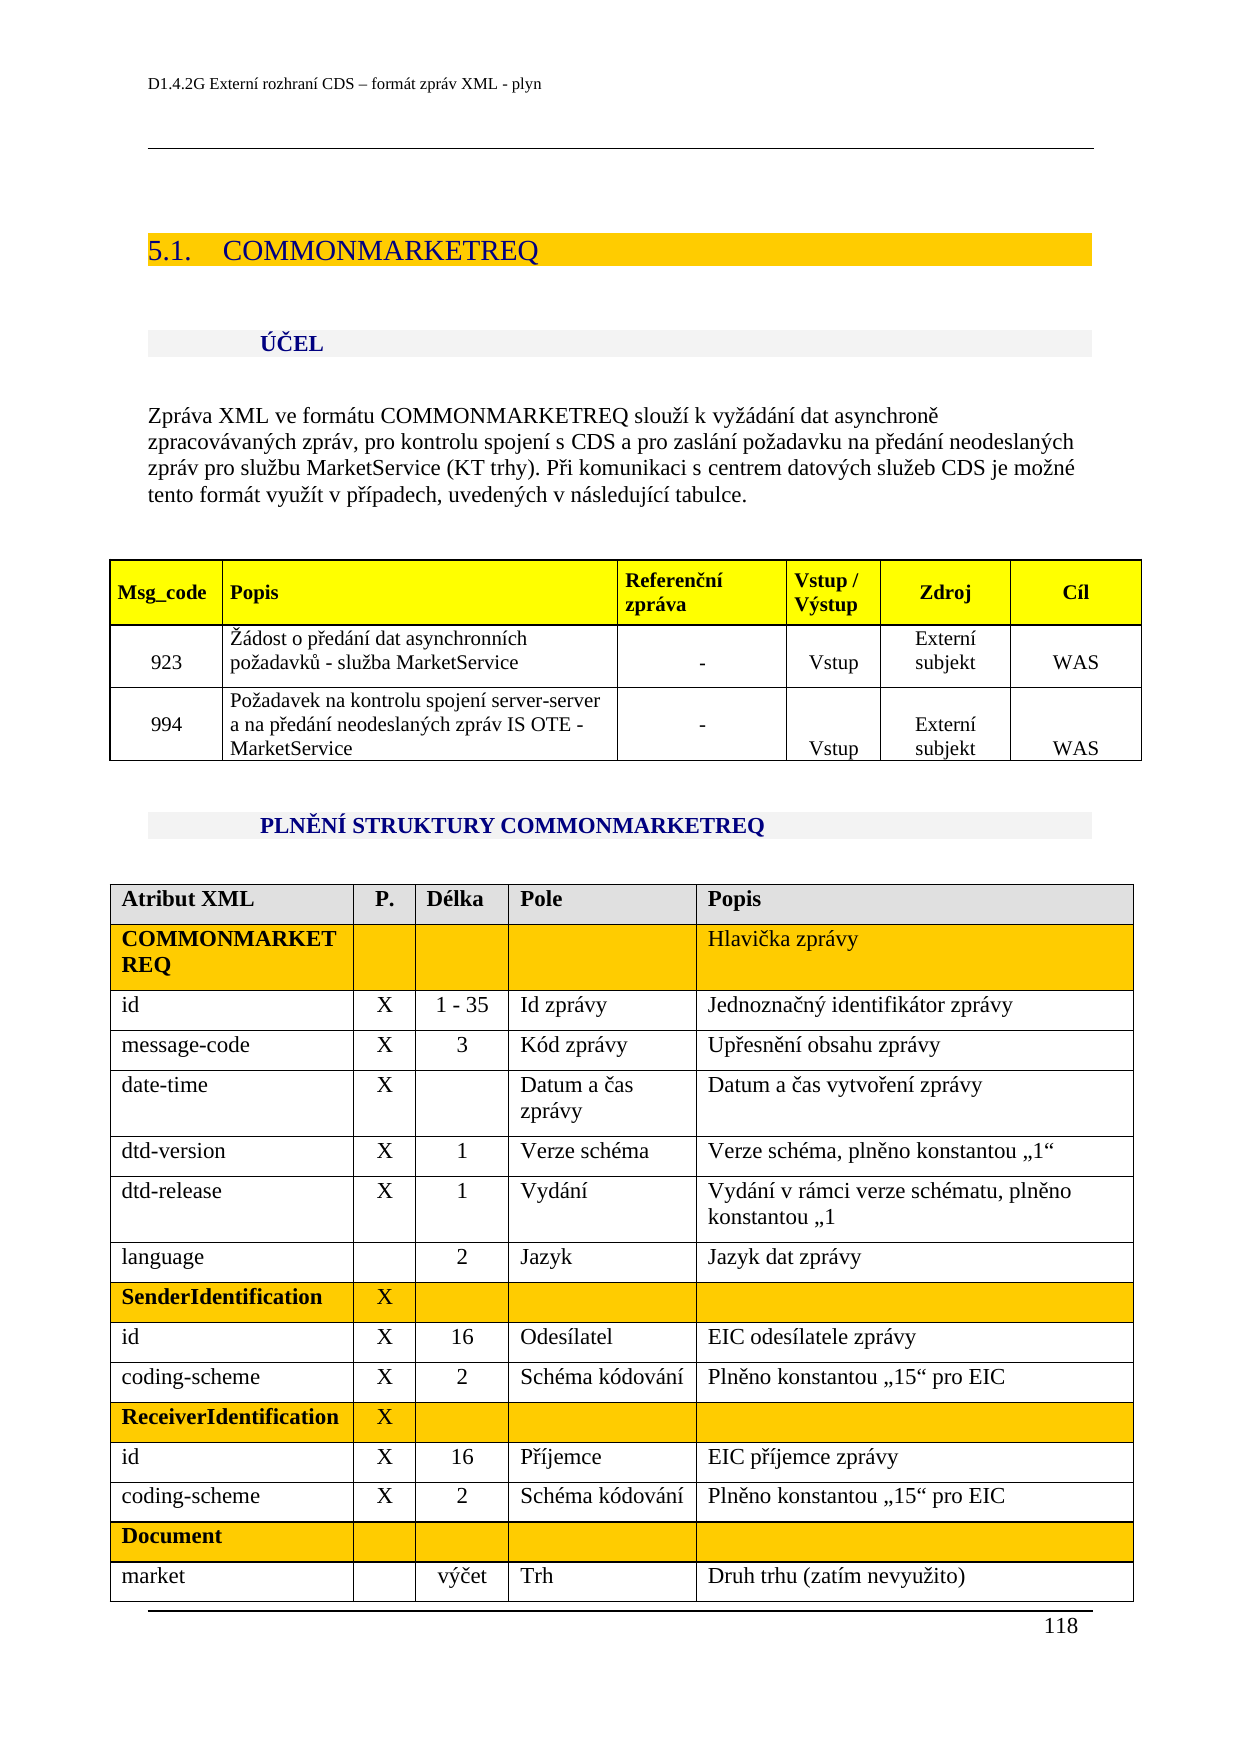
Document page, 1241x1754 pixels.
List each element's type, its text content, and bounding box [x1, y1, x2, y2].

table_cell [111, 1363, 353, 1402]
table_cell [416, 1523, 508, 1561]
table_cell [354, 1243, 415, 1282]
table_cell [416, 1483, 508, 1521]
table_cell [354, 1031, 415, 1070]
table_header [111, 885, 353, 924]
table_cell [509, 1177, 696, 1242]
subtitle plnění struktury COMMONMARKETREQ [148, 812, 1092, 839]
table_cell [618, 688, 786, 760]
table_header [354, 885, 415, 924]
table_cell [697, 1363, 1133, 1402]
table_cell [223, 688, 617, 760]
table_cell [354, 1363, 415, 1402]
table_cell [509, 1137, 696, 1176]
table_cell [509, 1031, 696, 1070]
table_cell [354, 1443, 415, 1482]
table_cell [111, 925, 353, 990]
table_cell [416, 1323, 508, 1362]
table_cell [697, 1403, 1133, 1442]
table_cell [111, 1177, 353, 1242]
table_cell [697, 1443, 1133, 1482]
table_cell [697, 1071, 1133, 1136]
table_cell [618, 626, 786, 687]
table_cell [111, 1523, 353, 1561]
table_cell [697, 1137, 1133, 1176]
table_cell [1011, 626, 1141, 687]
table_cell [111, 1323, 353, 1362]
text Zpráva XML ve formátu COMMONMARKETREQ slouží k vyžádání dat asynchroně zpracovávaných zpráv, pro kontrolu spojení s CDS a pro zaslání požadavku na předání neodeslaných zpráv pro službu MarketService (KT trhy). Při komunikaci s centrem datových služeb CDS je možné tento formát využít v případech, uvedených v následující tabulce. [148, 402, 1092, 507]
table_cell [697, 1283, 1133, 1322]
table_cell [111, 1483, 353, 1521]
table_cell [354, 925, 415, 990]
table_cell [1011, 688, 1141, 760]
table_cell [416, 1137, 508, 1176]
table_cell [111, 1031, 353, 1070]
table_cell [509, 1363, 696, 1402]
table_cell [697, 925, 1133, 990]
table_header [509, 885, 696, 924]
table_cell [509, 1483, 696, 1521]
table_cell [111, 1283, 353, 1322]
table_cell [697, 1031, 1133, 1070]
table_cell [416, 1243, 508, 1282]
subtitle Účel [148, 330, 1092, 357]
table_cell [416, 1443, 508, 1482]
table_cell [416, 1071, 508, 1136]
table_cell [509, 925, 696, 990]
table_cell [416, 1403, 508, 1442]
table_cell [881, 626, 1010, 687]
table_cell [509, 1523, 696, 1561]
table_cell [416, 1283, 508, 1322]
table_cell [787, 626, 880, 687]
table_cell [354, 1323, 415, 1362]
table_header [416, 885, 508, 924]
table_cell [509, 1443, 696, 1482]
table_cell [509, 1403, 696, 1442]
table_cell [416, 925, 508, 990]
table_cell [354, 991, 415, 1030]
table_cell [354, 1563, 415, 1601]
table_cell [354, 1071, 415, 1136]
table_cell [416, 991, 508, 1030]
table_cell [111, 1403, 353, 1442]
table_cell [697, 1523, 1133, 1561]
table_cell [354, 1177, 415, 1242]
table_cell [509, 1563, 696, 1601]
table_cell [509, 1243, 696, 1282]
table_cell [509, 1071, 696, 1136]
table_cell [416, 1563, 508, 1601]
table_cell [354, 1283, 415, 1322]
subtitle COMMONMARKETREQ [148, 233, 1092, 266]
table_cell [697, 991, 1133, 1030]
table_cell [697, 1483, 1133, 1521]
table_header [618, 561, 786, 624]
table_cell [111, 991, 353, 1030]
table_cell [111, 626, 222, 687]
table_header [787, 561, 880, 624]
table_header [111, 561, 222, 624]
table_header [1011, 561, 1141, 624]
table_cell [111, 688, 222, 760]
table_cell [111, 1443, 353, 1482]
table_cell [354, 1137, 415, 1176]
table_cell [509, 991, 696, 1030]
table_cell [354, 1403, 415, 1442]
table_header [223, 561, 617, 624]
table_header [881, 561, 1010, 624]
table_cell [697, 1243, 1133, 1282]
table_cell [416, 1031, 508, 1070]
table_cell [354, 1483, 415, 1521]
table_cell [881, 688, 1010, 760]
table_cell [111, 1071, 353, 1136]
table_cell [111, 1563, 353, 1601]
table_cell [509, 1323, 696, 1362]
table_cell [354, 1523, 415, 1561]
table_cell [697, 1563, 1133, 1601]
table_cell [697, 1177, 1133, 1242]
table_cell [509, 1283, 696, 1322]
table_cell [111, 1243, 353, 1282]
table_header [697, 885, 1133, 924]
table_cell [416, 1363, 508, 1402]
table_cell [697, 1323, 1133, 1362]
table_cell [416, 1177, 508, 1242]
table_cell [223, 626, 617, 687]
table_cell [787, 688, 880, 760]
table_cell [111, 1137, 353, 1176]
